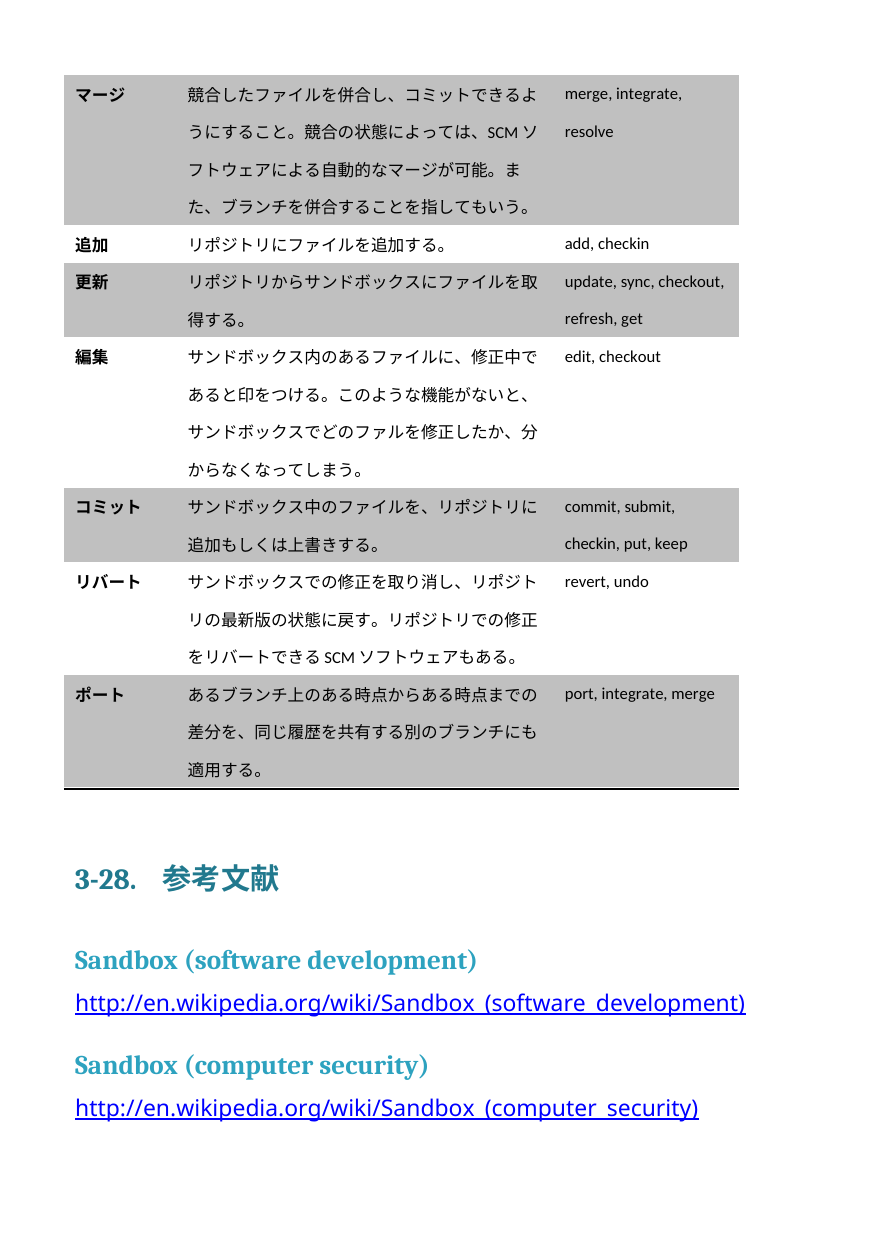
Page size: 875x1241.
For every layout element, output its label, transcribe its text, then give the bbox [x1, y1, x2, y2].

table_cell コミット [64, 488, 176, 562]
table_cell 編集 [64, 338, 176, 487]
text http://en.wikipedia.org/wiki/Sandbox_(software_development) [75, 984, 799, 1021]
table_cell revert, undo [553, 563, 739, 675]
table_cell edit, checkout [553, 338, 739, 487]
table_cell commit, submit, checkin, put, keep [553, 488, 739, 562]
table_cell 追加 [64, 225, 176, 262]
table_cell マージ [64, 75, 176, 225]
table_cell 競合したファイルを併合し、コミットできるようにすること。競合の状態によっては、SCMソフトウェアによる自動的なマージが可能。また、ブランチを併合することを指してもいう。 [176, 75, 553, 225]
table_cell リポジトリにファイルを追加する。 [176, 225, 553, 262]
text http://en.wikipedia.org/wiki/Sandbox_(computer_security) [75, 1089, 799, 1126]
subtitle Sandbox (software development) [75, 942, 799, 979]
table_cell update, sync, checkout, refresh, get [553, 263, 739, 337]
table_cell あるブランチ上のある時点からある時点までの差分を、同じ履歴を共有する別のブランチにも適用する。 [176, 675, 553, 787]
table_cell merge, integrate, resolve [553, 75, 739, 225]
table_cell 更新 [64, 263, 176, 337]
subtitle Sandbox (computer security) [75, 1047, 799, 1084]
table_cell ポート [64, 675, 176, 787]
table_cell port, integrate, merge [553, 675, 739, 787]
table_cell サンドボックス内のあるファイルに、修正中であると印をつける。このような機能がないと、サンドボックスでどのファルを修正したか、分からなくなってしまう。 [176, 338, 553, 487]
table_cell リポジトリからサンドボックスにファイルを取得する。 [176, 263, 553, 337]
table_cell add, checkin [553, 225, 739, 262]
table_cell リバート [64, 563, 176, 675]
table_cell サンドボックスでの修正を取り消し、リポジトリの最新版の状態に戻す。リポジトリでの修正をリバートできるSCMソフトウェアもある。 [176, 563, 553, 675]
subtitle 参考文献 [75, 839, 799, 914]
table_cell サンドボックス中のファイルを、リポジトリに追加もしくは上書きする。 [176, 488, 553, 562]
